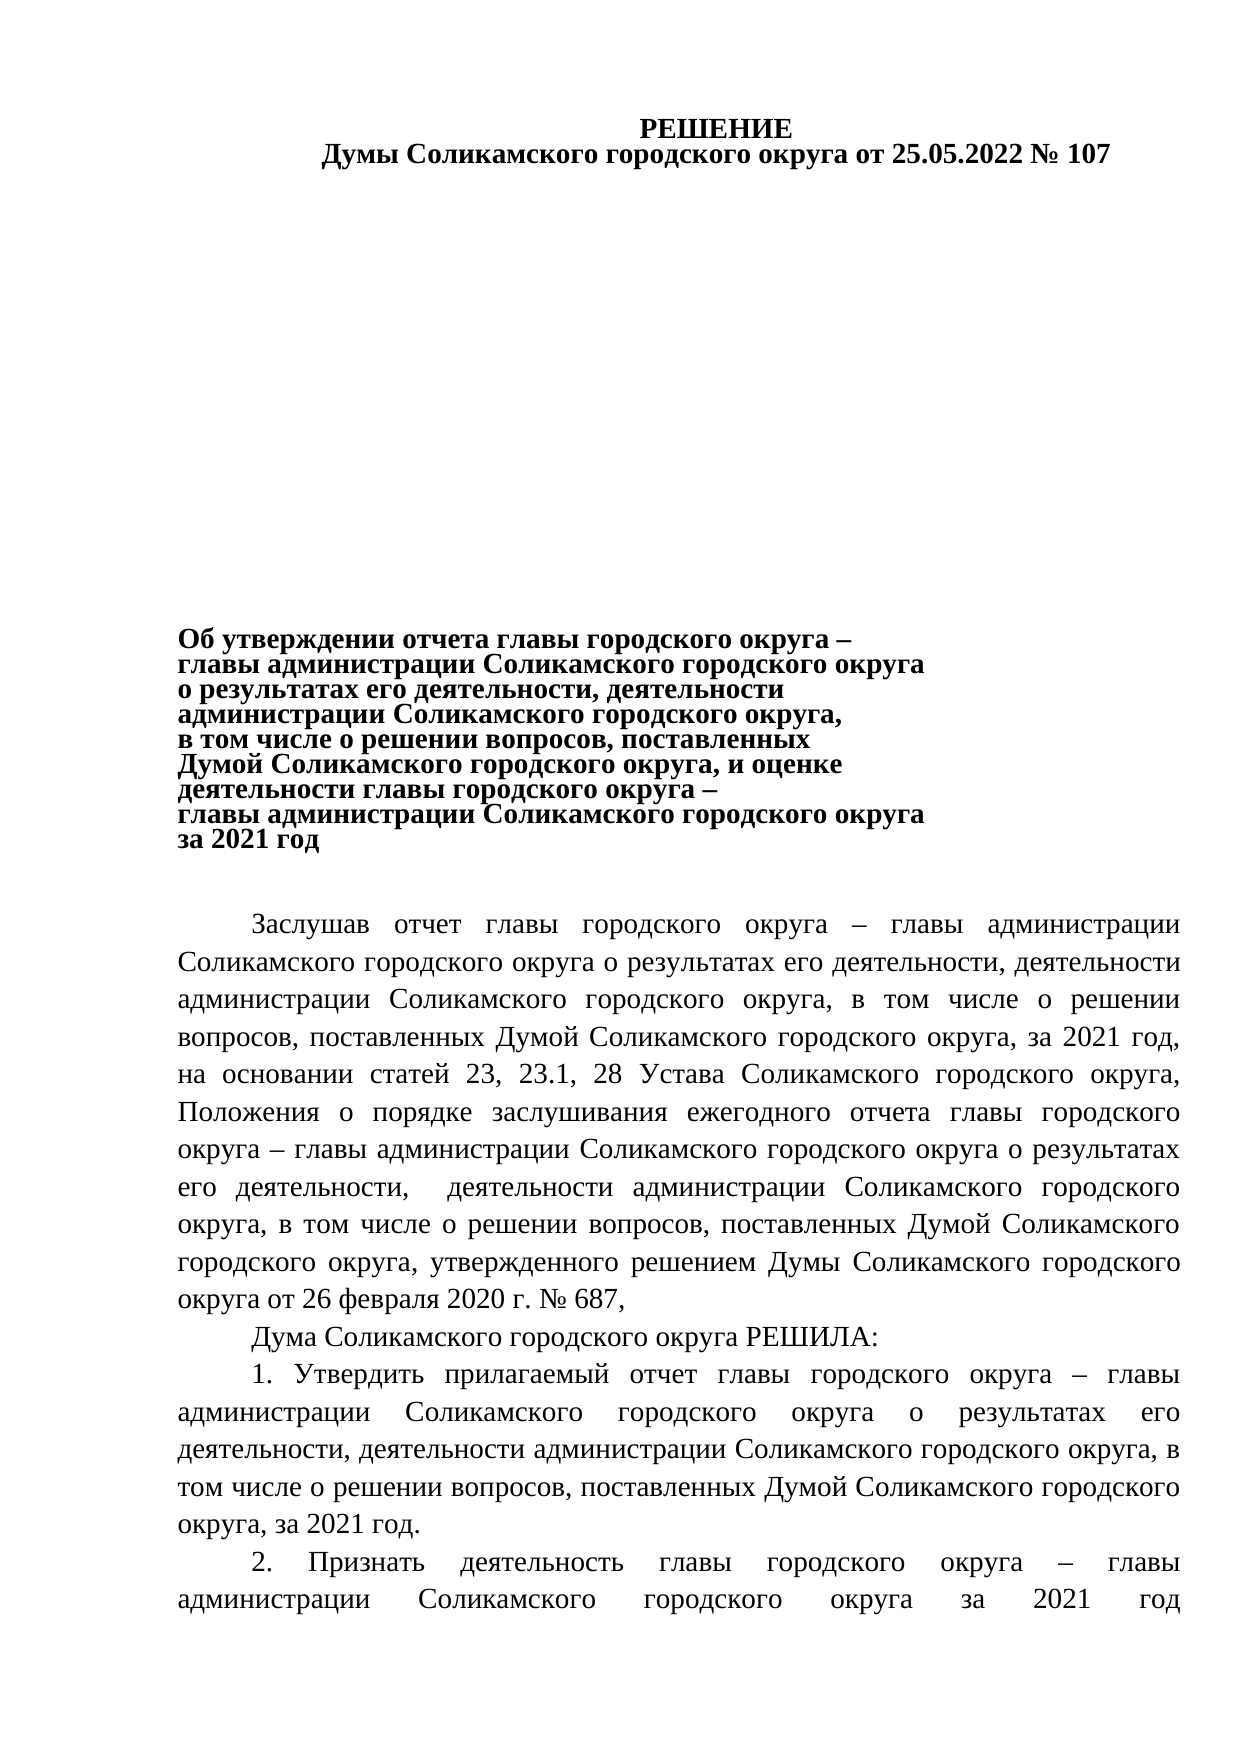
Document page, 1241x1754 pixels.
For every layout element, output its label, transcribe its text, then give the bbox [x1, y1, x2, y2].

text администрации Соликамского городского округа, [177, 703, 1181, 728]
text Думы Соликамского городского округа от 25.05.2022 № 107 [177, 143, 1181, 168]
text о результатах его деятельности, деятельности [177, 678, 1181, 703]
text в том числе о решении вопросов, поставленных [177, 728, 1181, 753]
text Дума Соликамского городского округа РЕШИЛА: [177, 1316, 1181, 1353]
text РЕШЕНИЕ [177, 118, 1181, 143]
text за 2021 год [177, 828, 1181, 853]
text 1. Утвердить прилагаемый отчет главы городского округа – главы администрации Соликамского городского округа о результатах его деятельности, деятельности администрации Соликамского городского округа, в том числе о решении вопросов, поставленных Думой Соликамского городского округа, за 2021 год. [177, 1353, 1181, 1541]
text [177, 1541, 1181, 1616]
text Заслушав отчет главы городского округа – главы администрации Соликамского городского округа о результатах его деятельности, деятельности администрации Соликамского городского округа, в том числе о решении вопросов, поставленных Думой Соликамского городского округа, за 2021 год, на основании статей 23, 23.1, 28 Устава Соликамского городского округа, Положения о порядке заслушивания ежегодного отчета главы городского округа – главы администрации Соликамского городского округа о результатах его деятельности, деятельности администрации Соликамского городского округа, в том числе о решении вопросов, поставленных Думой Соликамского городского округа, утвержденного решением Думы Соликамского городского округа от 26 февраля . № 687, [177, 903, 1181, 1316]
text главы администрации Соликамского городского округа [177, 653, 1181, 678]
text главы администрации Соликамского городского округа [177, 803, 1181, 828]
text Думой Соликамского городского округа, и оценке [177, 753, 1181, 778]
text деятельности главы городского округа – [177, 778, 1181, 803]
text Об утверждении отчета главы городского округа – [177, 628, 1181, 653]
